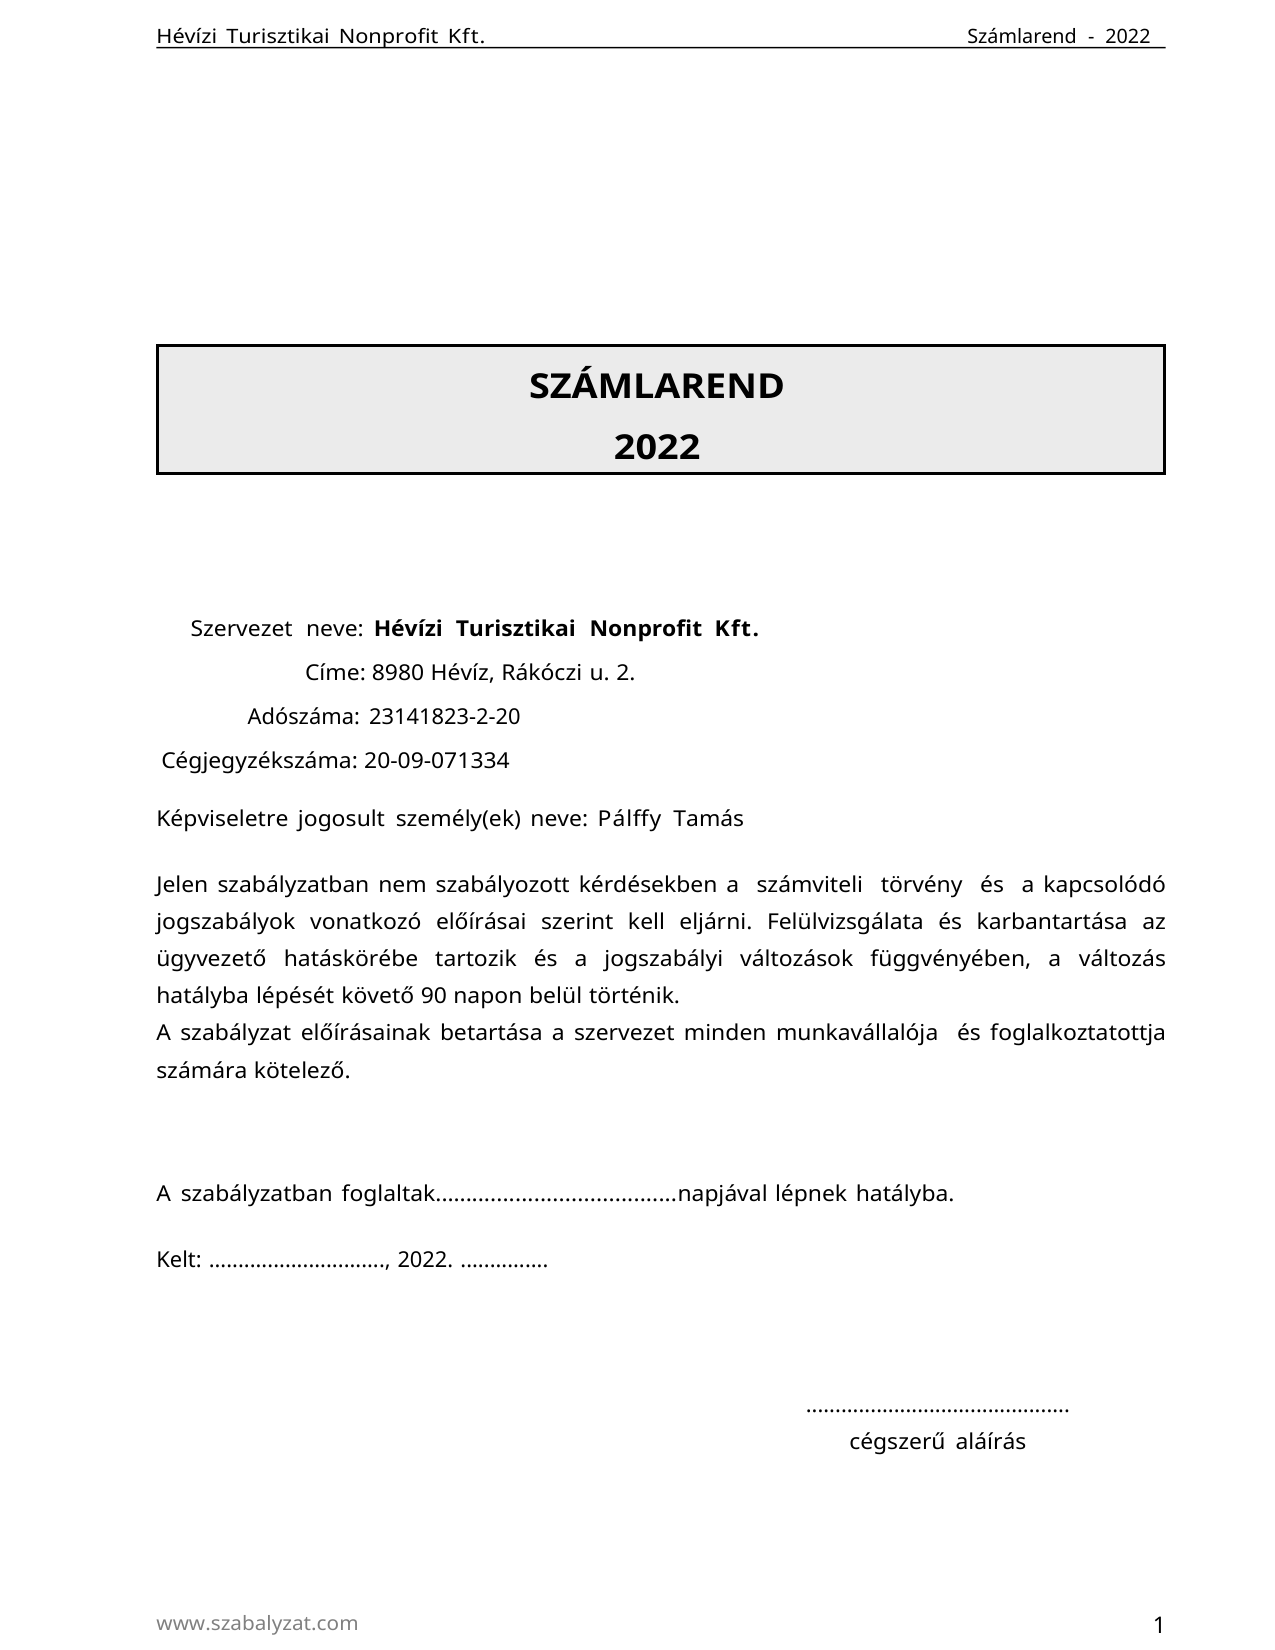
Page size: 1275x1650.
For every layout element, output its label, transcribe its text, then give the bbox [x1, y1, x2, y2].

text A szabályzatban foglaltak napjával lépnek hatályba. [156, 1178, 1185, 1208]
text Adószáma: 23141823-2-20 [247, 701, 1185, 731]
text A szabályzat előírásainak betartása a szervezet minden munkavállalója és foglalkoztatottja számára kötelező. [156, 1017, 1166, 1084]
text Jelen szabályzatban nem szabályozott kérdésekben a számviteli törvény és a kapcsolódó jogszabályok vonatkozó előírásai szerint kell eljárni. Felülvizsgálata és karbantartása az ügyvezető hatáskörébe tartozik és a jogszabályi változások függvényében, a változás hatályba lépését követő 90 napon belül történik. [156, 869, 1166, 1010]
text cégszerű aláírás [778, 1426, 1097, 1456]
text Cégjegyzékszáma: 20-09-071334 [161, 745, 1185, 775]
text Képviseletre jogosult személy(ek) neve: Pálffy Tamás [156, 802, 1185, 832]
text Címe: 8980 Hévíz, Rákóczi u. 2. [305, 657, 1185, 687]
text Kelt: .............................., 2022. ............... [156, 1244, 1185, 1274]
text ............................................. [778, 1389, 1097, 1418]
text Szervezet neve: Hévízi Turisztikai Nonprofit Kft. [190, 613, 1185, 643]
